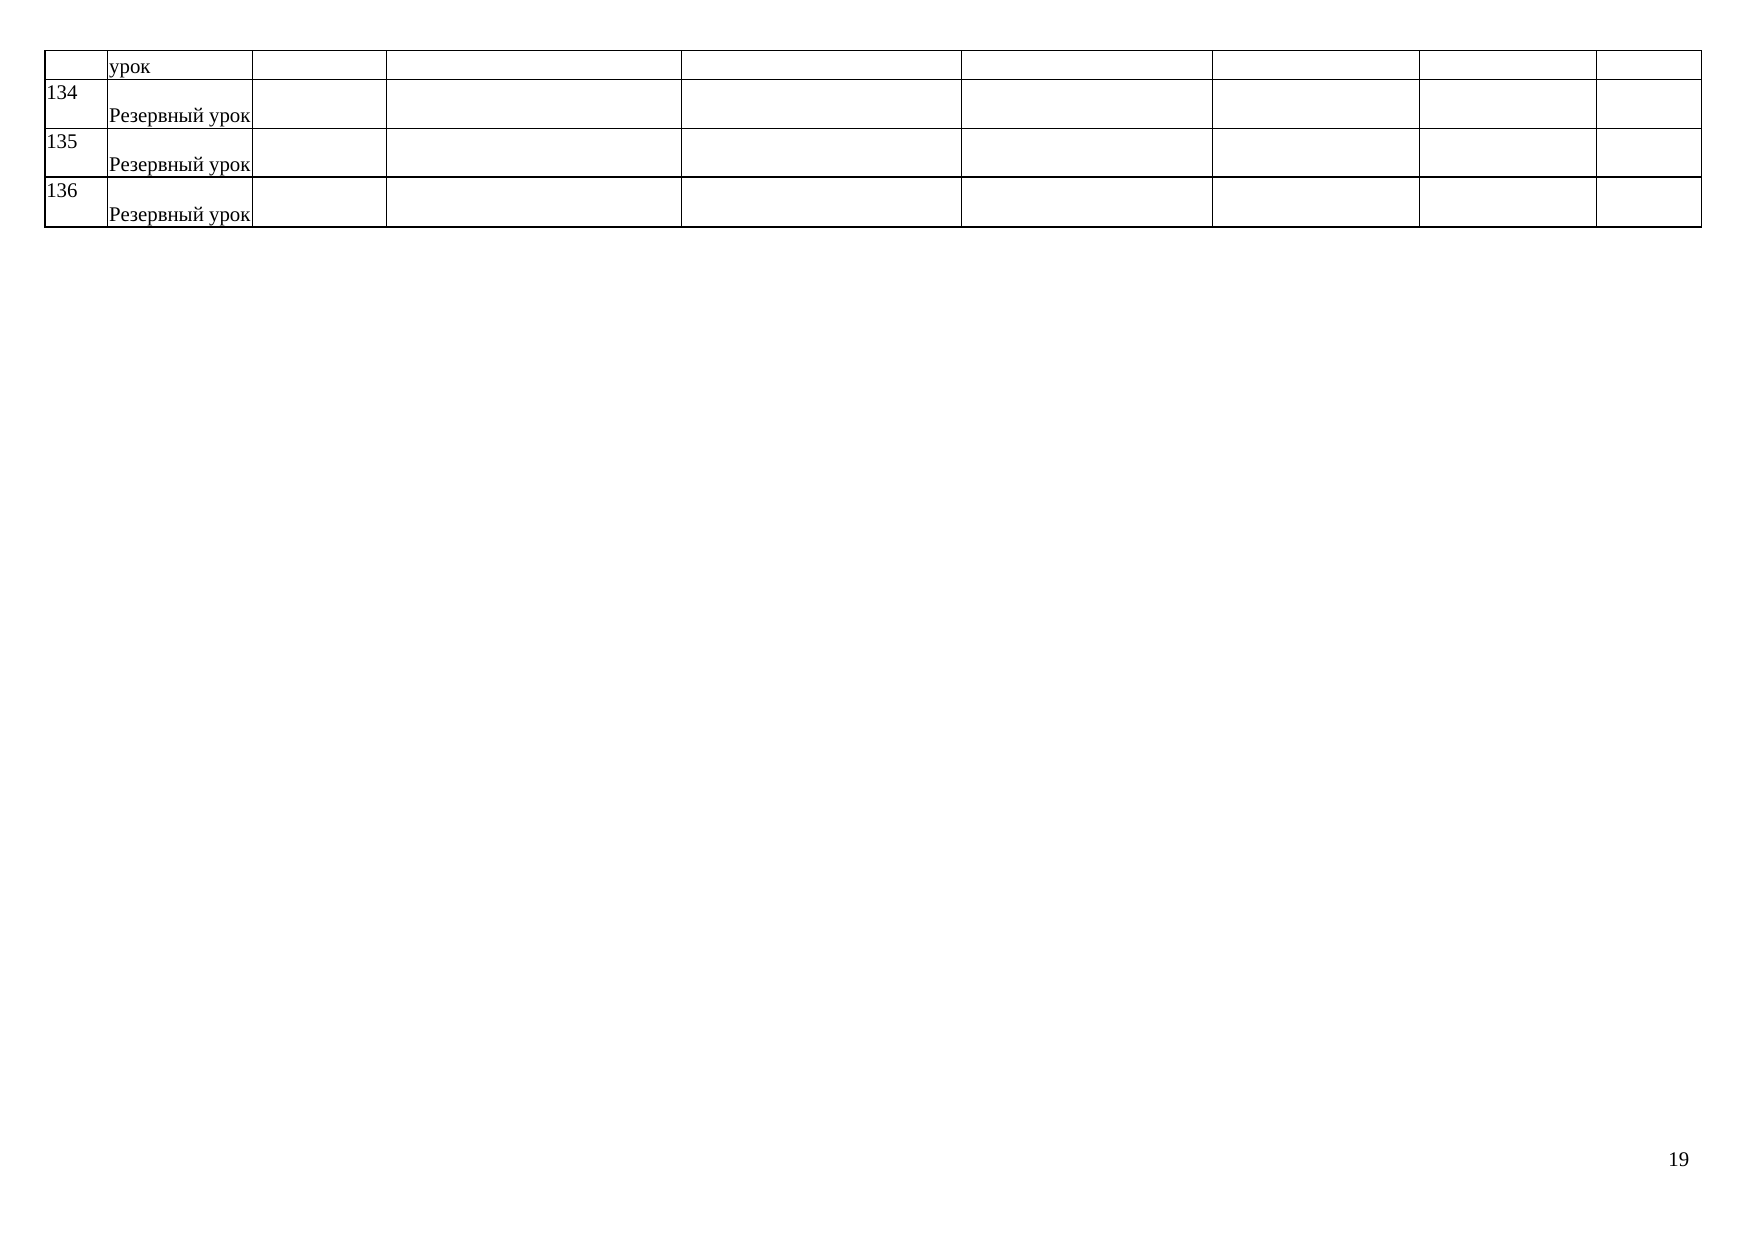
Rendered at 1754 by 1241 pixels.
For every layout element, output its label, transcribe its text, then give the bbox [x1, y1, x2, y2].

table_cell [387, 129, 681, 176]
table_cell [1597, 80, 1701, 127]
table_cell [387, 178, 681, 226]
table_cell [253, 80, 386, 127]
table_header [962, 51, 1212, 78]
table_cell [682, 178, 961, 226]
table_cell [253, 129, 386, 176]
table_cell Резервный урок [108, 129, 252, 176]
table_cell [1420, 129, 1596, 176]
table_cell Резервный урок [108, 178, 252, 226]
table_cell [962, 129, 1212, 176]
table_cell [962, 178, 1212, 226]
table_cell [682, 129, 961, 176]
table_cell [962, 80, 1212, 127]
table_cell [1213, 129, 1419, 176]
table_header [682, 51, 961, 78]
table_cell [682, 80, 961, 127]
table_header [1213, 51, 1419, 78]
table_cell [1213, 178, 1419, 226]
table_cell [1213, 80, 1419, 127]
table_cell 136 [46, 178, 107, 226]
table_cell [1420, 178, 1596, 226]
table_cell [253, 178, 386, 226]
table_cell [1420, 80, 1596, 127]
table_cell Резервный урок [108, 80, 252, 127]
table_header [1597, 51, 1701, 78]
table_header урок [108, 51, 252, 78]
table_cell [1597, 129, 1701, 176]
table_cell [1597, 178, 1701, 226]
table_cell 134 [46, 80, 107, 127]
table_header [387, 51, 681, 78]
table_cell 135 [46, 129, 107, 176]
table_cell [387, 80, 681, 127]
table_header [46, 51, 107, 78]
table_header [1420, 51, 1596, 78]
table_header [253, 51, 386, 78]
